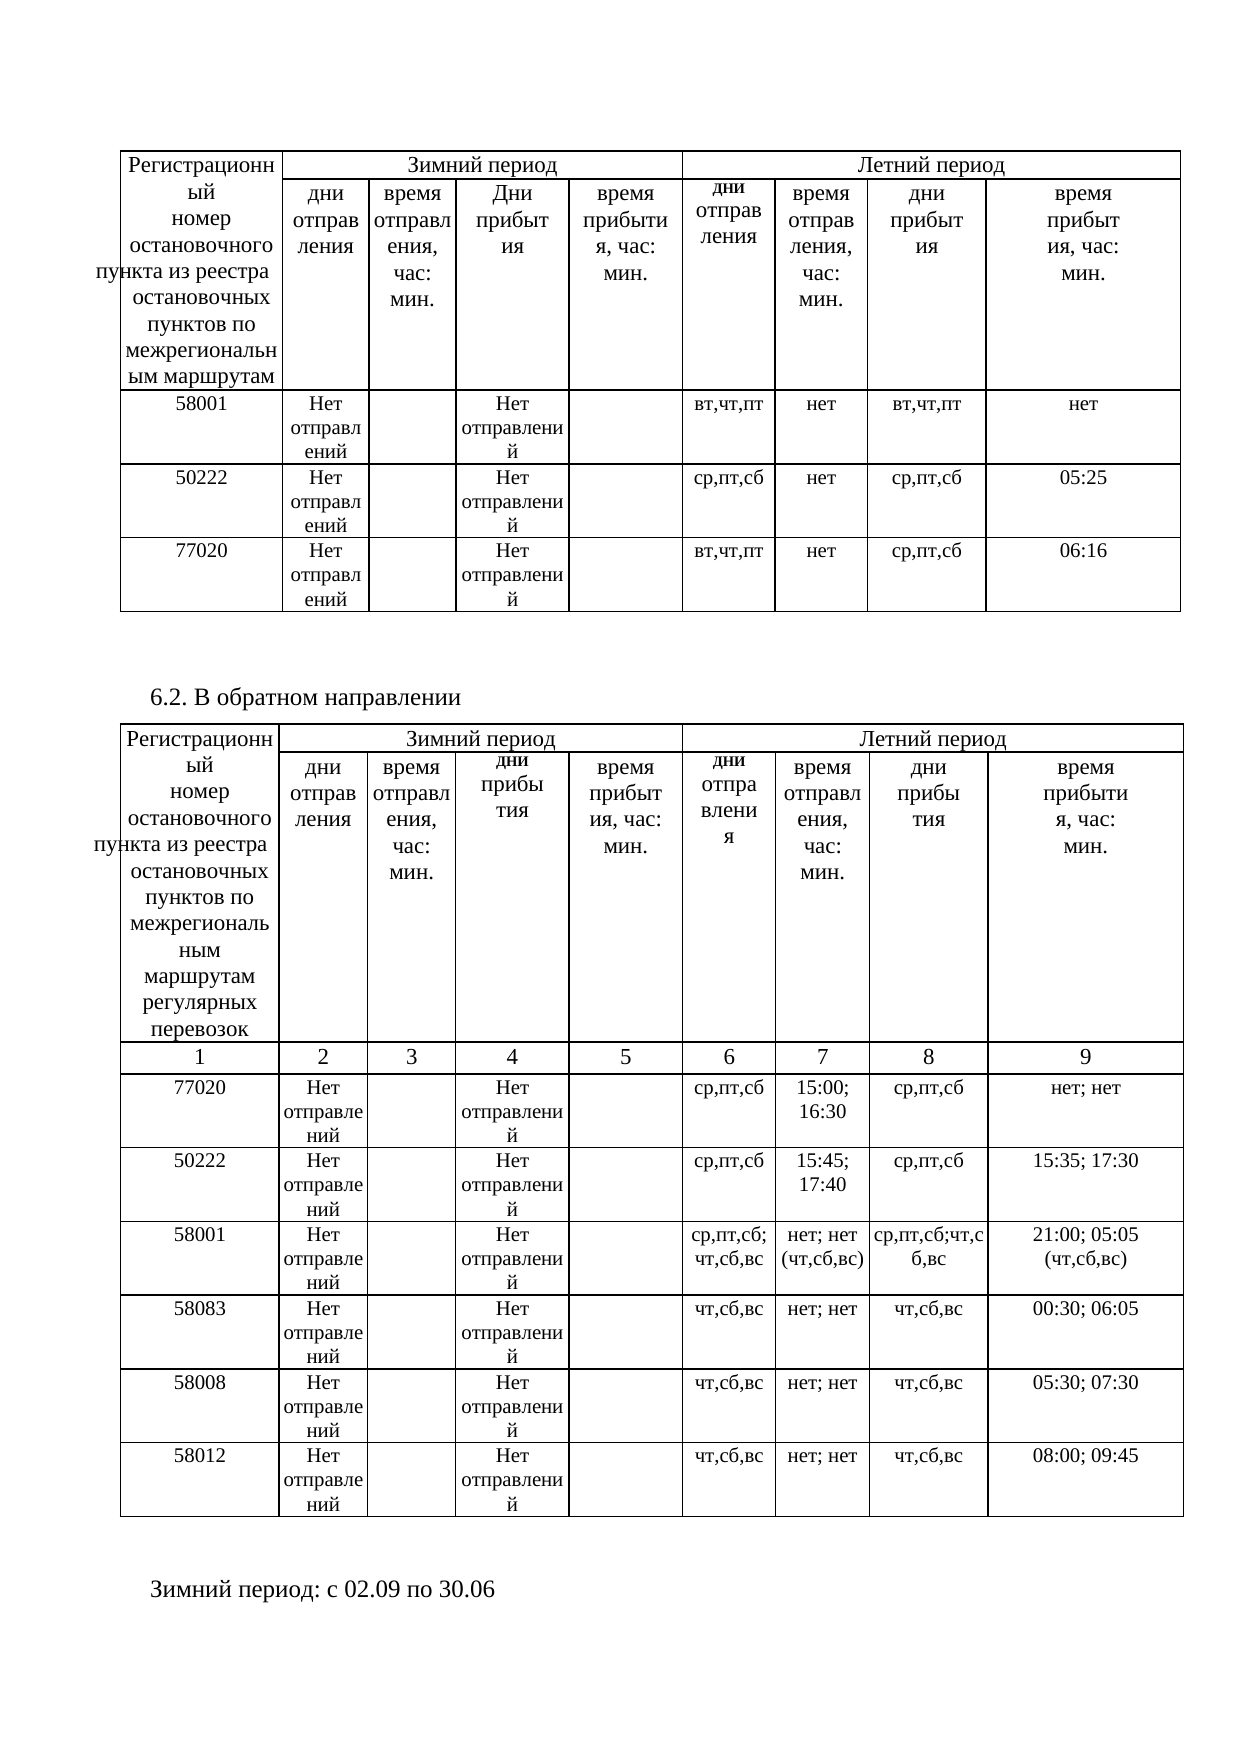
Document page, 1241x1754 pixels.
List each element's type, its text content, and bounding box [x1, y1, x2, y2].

table_cell Нет отправлений [456, 1296, 568, 1368]
table_cell Нет отправлений [283, 391, 368, 463]
table_cell 15:45; 17:40 [776, 1148, 869, 1221]
table_cell 77020 [121, 538, 282, 611]
table_cell 58012 [121, 1443, 278, 1516]
table_cell время прибыти я, час: мин. [989, 753, 1183, 1041]
table_cell Нет отправлений [456, 1148, 568, 1221]
table_cell 58001 [121, 391, 282, 463]
table_cell Нет отправлений [457, 391, 568, 463]
table_cell чт,сб,вс [870, 1370, 987, 1442]
table_cell ср,пт,сб [868, 465, 985, 537]
table_cell Нет отправлений [283, 465, 368, 537]
table_cell время прибыти я, час: мин. [570, 180, 682, 389]
table_cell чт,сб,вс [683, 1443, 775, 1516]
table_cell [368, 1075, 455, 1147]
table_cell Нет отправлений [280, 1443, 367, 1516]
table_cell ДНИ отправ ления [683, 180, 774, 389]
table_header Зимний период [280, 725, 682, 751]
table_cell 3 [368, 1043, 455, 1073]
table_header Зимний период [283, 152, 682, 178]
table_cell [368, 1222, 455, 1294]
table_cell [570, 1296, 682, 1368]
text Зимний период: с 02.09 по 30.06 [150, 1574, 1090, 1603]
table_cell 58001 [121, 1222, 278, 1294]
table_cell [370, 538, 455, 611]
table_cell Нет отправлений [280, 1222, 367, 1294]
table_cell Дни прибыт ия [457, 180, 568, 389]
table_cell ср,пт,сб [683, 1148, 775, 1221]
table_cell ср,пт,сб [870, 1148, 987, 1221]
table_cell нет; нет (чт,сб,вс) [776, 1222, 869, 1294]
table_cell 2 [280, 1043, 367, 1073]
table_cell время отправл ения, час: мин. [370, 180, 455, 389]
table_cell дни отправ ления [283, 180, 368, 389]
table_cell 8 [870, 1043, 987, 1073]
table_cell 9 [989, 1043, 1183, 1073]
table_cell нет [987, 391, 1180, 463]
table_cell 58008 [121, 1370, 278, 1442]
table_cell ср,пт,сб [870, 1075, 987, 1147]
table_cell нет; нет [989, 1075, 1183, 1147]
table_cell ср,пт,сб [683, 465, 774, 537]
table_cell Нет отправлений [457, 538, 568, 611]
table_cell [570, 1075, 682, 1147]
table_cell дни прибыт ия [868, 180, 985, 389]
table_cell ДНИ отпра влени я [683, 753, 775, 1041]
table_cell 08:00; 09:45 [989, 1443, 1183, 1516]
table_cell 77020 [121, 1075, 278, 1147]
table_cell 4 [456, 1043, 568, 1073]
table_cell время отправ ления, час: мин. [776, 180, 867, 389]
table_cell Нет отправлений [280, 1370, 367, 1442]
table_cell ср,пт,сб [683, 1075, 775, 1147]
table_cell 50222 [121, 465, 282, 537]
table_cell ср,пт,сб;чт,сб,вс [683, 1222, 775, 1294]
table_cell 5 [570, 1043, 682, 1073]
table_cell нет; нет [776, 1296, 869, 1368]
table_cell вт,чт,пт [868, 391, 985, 463]
table_cell 06:16 [987, 538, 1180, 611]
table_header Летний период [683, 152, 1180, 178]
table_cell чт,сб,вс [683, 1296, 775, 1368]
table_cell [368, 1148, 455, 1221]
text 6.2. В обратном направлении [150, 682, 1090, 711]
table_cell 7 [776, 1043, 869, 1073]
table_cell время отправл ения, час: мин. [368, 753, 455, 1041]
table_cell нет [776, 465, 867, 537]
table_cell дни отправ ления [280, 753, 367, 1041]
table_cell вт,чт,пт [683, 391, 774, 463]
table_header Регистрационный номер остановочного пункта из реестра остановочных пунктов по межрегиональным маршрутам регулярных перевозок [121, 152, 282, 389]
table_cell 50222 [121, 1148, 278, 1221]
table_cell [570, 538, 682, 611]
table_cell ср,пт,сб [868, 538, 985, 611]
table_cell время отправл ения, час: мин. [776, 753, 869, 1041]
table_cell нет [776, 538, 867, 611]
table_cell Нет отправлений [456, 1222, 568, 1294]
table_cell [570, 465, 682, 537]
table_cell 1 [121, 1043, 278, 1073]
table_cell [570, 1148, 682, 1221]
table_cell [570, 1222, 682, 1294]
table_cell 6 [683, 1043, 775, 1073]
table_cell Нет отправлений [456, 1443, 568, 1516]
table_cell 58083 [121, 1296, 278, 1368]
table_cell [368, 1370, 455, 1442]
table_cell [368, 1443, 455, 1516]
table_cell Нет отправлений [280, 1296, 367, 1368]
table_cell [570, 1370, 682, 1442]
table_cell 21:00; 05:05 (чт,сб,вс) [989, 1222, 1183, 1294]
table_cell Нет отправлений [457, 465, 568, 537]
table_cell Нет отправлений [456, 1075, 568, 1147]
table_cell [570, 391, 682, 463]
table_cell [370, 465, 455, 537]
table_cell [370, 391, 455, 463]
table_cell 15:00; 16:30 [776, 1075, 869, 1147]
table_cell вт,чт,пт [683, 538, 774, 611]
table_cell дни прибы тия [870, 753, 987, 1041]
table_cell 00:30; 06:05 [989, 1296, 1183, 1368]
table_cell [368, 1296, 455, 1368]
table_cell нет; нет [776, 1370, 869, 1442]
table_cell время прибыт ия, час: мин. [570, 753, 682, 1041]
table_cell Нет отправлений [456, 1370, 568, 1442]
table_cell 15:35; 17:30 [989, 1148, 1183, 1221]
table_cell нет; нет [776, 1443, 869, 1516]
table_cell время прибыт ия, час: мин. [987, 180, 1180, 389]
table_cell нет [776, 391, 867, 463]
table_header Регистрационный номер остановочного пункта из реестра остановочных пунктов по межрегиональным маршрутам регулярных перевозок [121, 725, 278, 1041]
table_cell Нет отправлений [280, 1075, 367, 1147]
table_cell 05:30; 07:30 [989, 1370, 1183, 1442]
table_cell чт,сб,вс [683, 1370, 775, 1442]
table_cell ДНИ прибы тия [456, 753, 568, 1041]
table_cell Нет отправлений [280, 1148, 367, 1221]
table_header Летний период [683, 725, 1183, 751]
table_cell Нет отправлений [283, 538, 368, 611]
table_cell [570, 1443, 682, 1516]
table_cell чт,сб,вс [870, 1443, 987, 1516]
table_cell чт,сб,вс [870, 1296, 987, 1368]
table_cell 05:25 [987, 465, 1180, 537]
table_cell ср,пт,сб;чт,сб,вс [870, 1222, 987, 1294]
